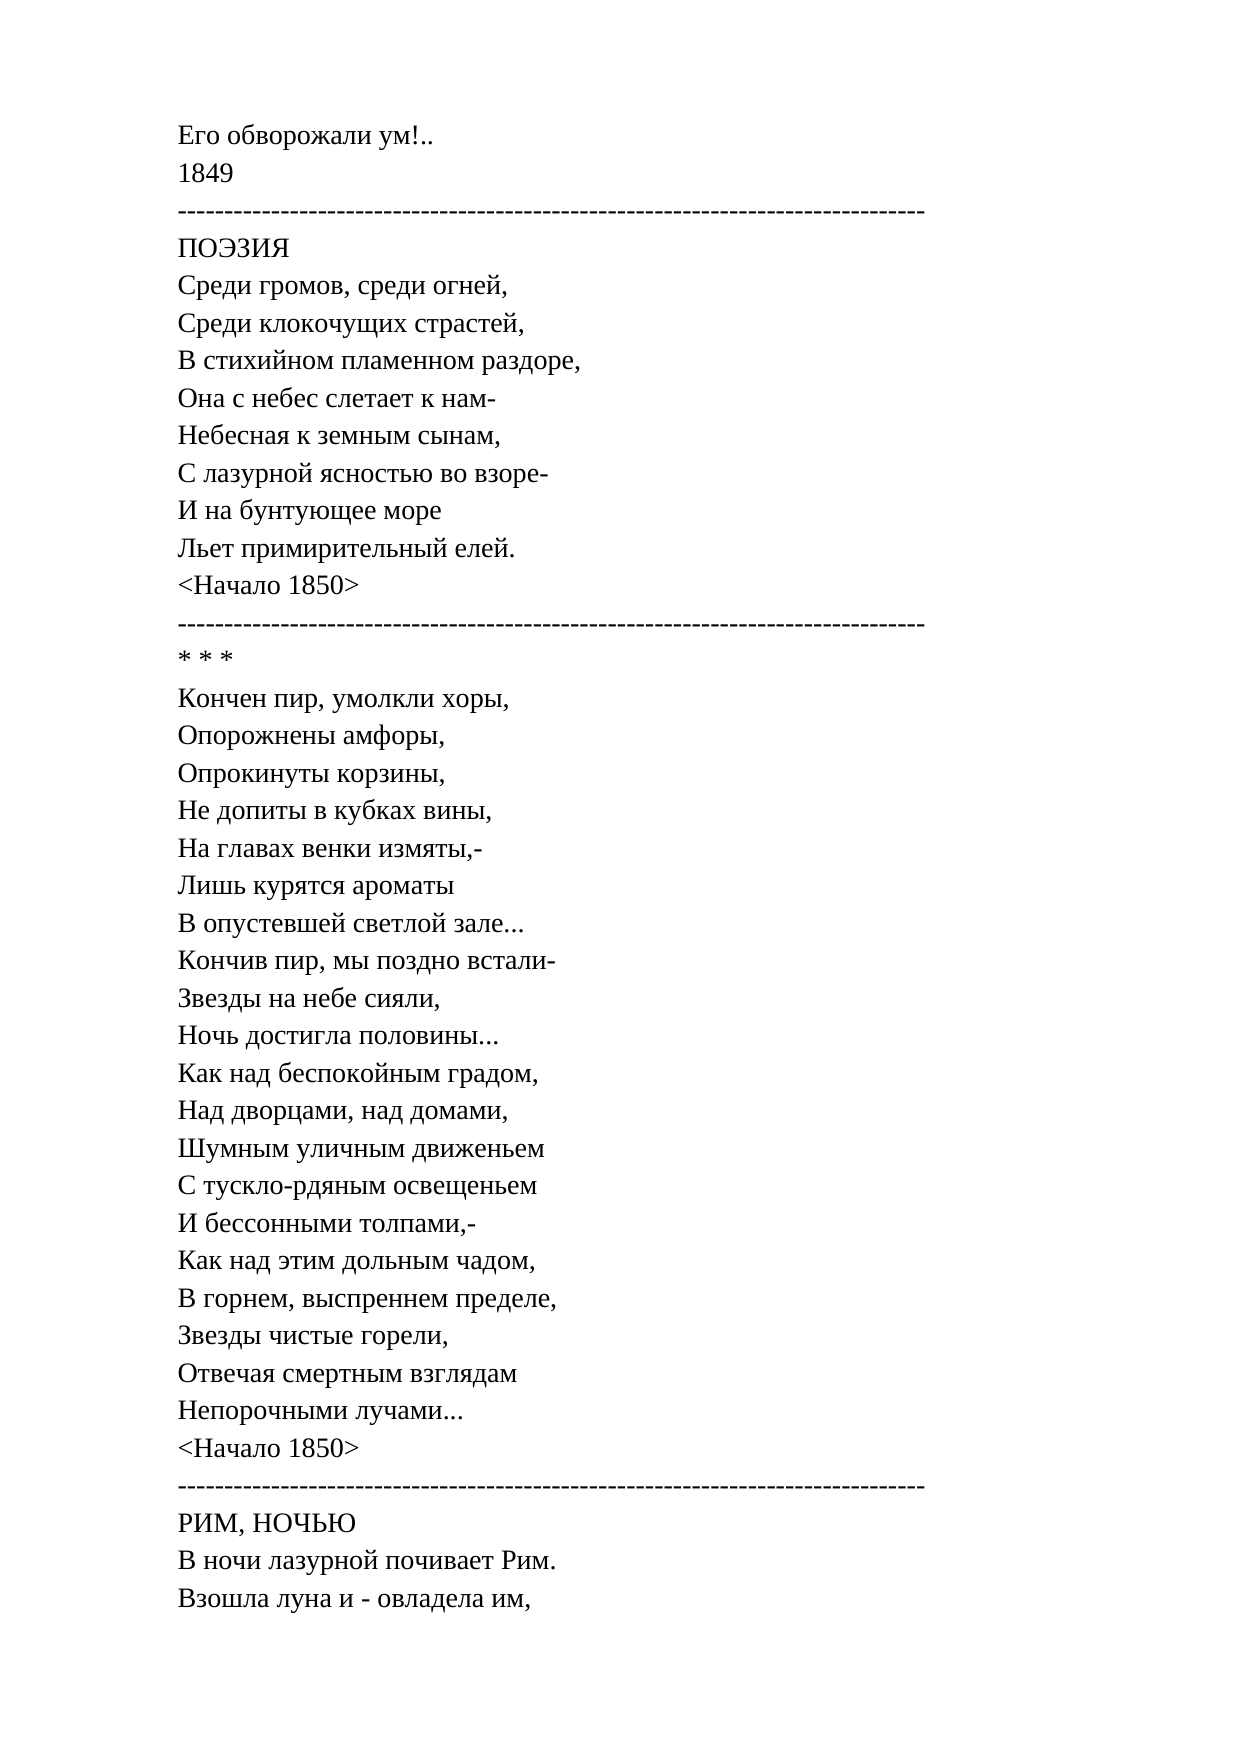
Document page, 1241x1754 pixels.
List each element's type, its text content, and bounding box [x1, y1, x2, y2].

text С лазурной ясностью во взоре- [177, 456, 1152, 488]
text Не допиты в кубках вины, [177, 793, 1152, 826]
text Ночь достигла половины... [177, 1018, 1152, 1051]
text Отвечая смертным взглядам [177, 1356, 1152, 1388]
text РИМ, НОЧЬЮ [177, 1506, 1152, 1538]
text И бессонными толпами,- [177, 1206, 1152, 1238]
text В горнем, выспреннем пределе, [177, 1281, 1152, 1313]
text -------------------------------------------------------------------------------- [177, 1468, 1152, 1501]
text ПОЭЗИЯ [177, 231, 1152, 263]
text Непорочными лучами... [177, 1393, 1152, 1426]
text И на бунтующее море [177, 493, 1152, 526]
text С тускло-рдяным освещеньем [177, 1168, 1152, 1201]
text Опорожнены амфоры, [177, 718, 1152, 751]
text Среди клокочущих страстей, [177, 306, 1152, 338]
text В стихийном пламенном раздоре, [177, 343, 1152, 376]
text В опустевшей светлой зале... [177, 906, 1152, 938]
text Небесная к земным сынам, [177, 418, 1152, 451]
text Шумным уличным движеньем [177, 1131, 1152, 1163]
text Кончен пир, умолкли хоры, [177, 681, 1152, 713]
text Лишь курятся ароматы [177, 868, 1152, 901]
text Звезды чистые горели, [177, 1318, 1152, 1351]
text Среди громов, среди огней, [177, 268, 1152, 301]
text -------------------------------------------------------------------------------- [177, 193, 1152, 226]
text <Начало 1850> [177, 568, 1152, 601]
text В ночи лазурной почивает Рим. [177, 1543, 1152, 1576]
text -------------------------------------------------------------------------------- [177, 606, 1152, 638]
text <Начало 1850> [177, 1431, 1152, 1463]
text Она с небес слетает к нам- [177, 381, 1152, 413]
text Над дворцами, над домами, [177, 1093, 1152, 1126]
text Его обворожали yм!.. [177, 118, 1152, 151]
text Кончив пир, мы поздно встали- [177, 943, 1152, 976]
text 1849 [177, 156, 1152, 188]
text Звезды на небе сияли, [177, 981, 1152, 1013]
text На главах венки измяты,- [177, 831, 1152, 863]
text Опрокинуты корзины, [177, 756, 1152, 788]
text Как над беспокойным градом, [177, 1056, 1152, 1088]
text Льет примирительный елей. [177, 531, 1152, 563]
text Как над этим дольным чадом, [177, 1243, 1152, 1276]
text Взошла луна и - овладела им, [177, 1581, 1152, 1613]
text * * * [177, 643, 1152, 676]
